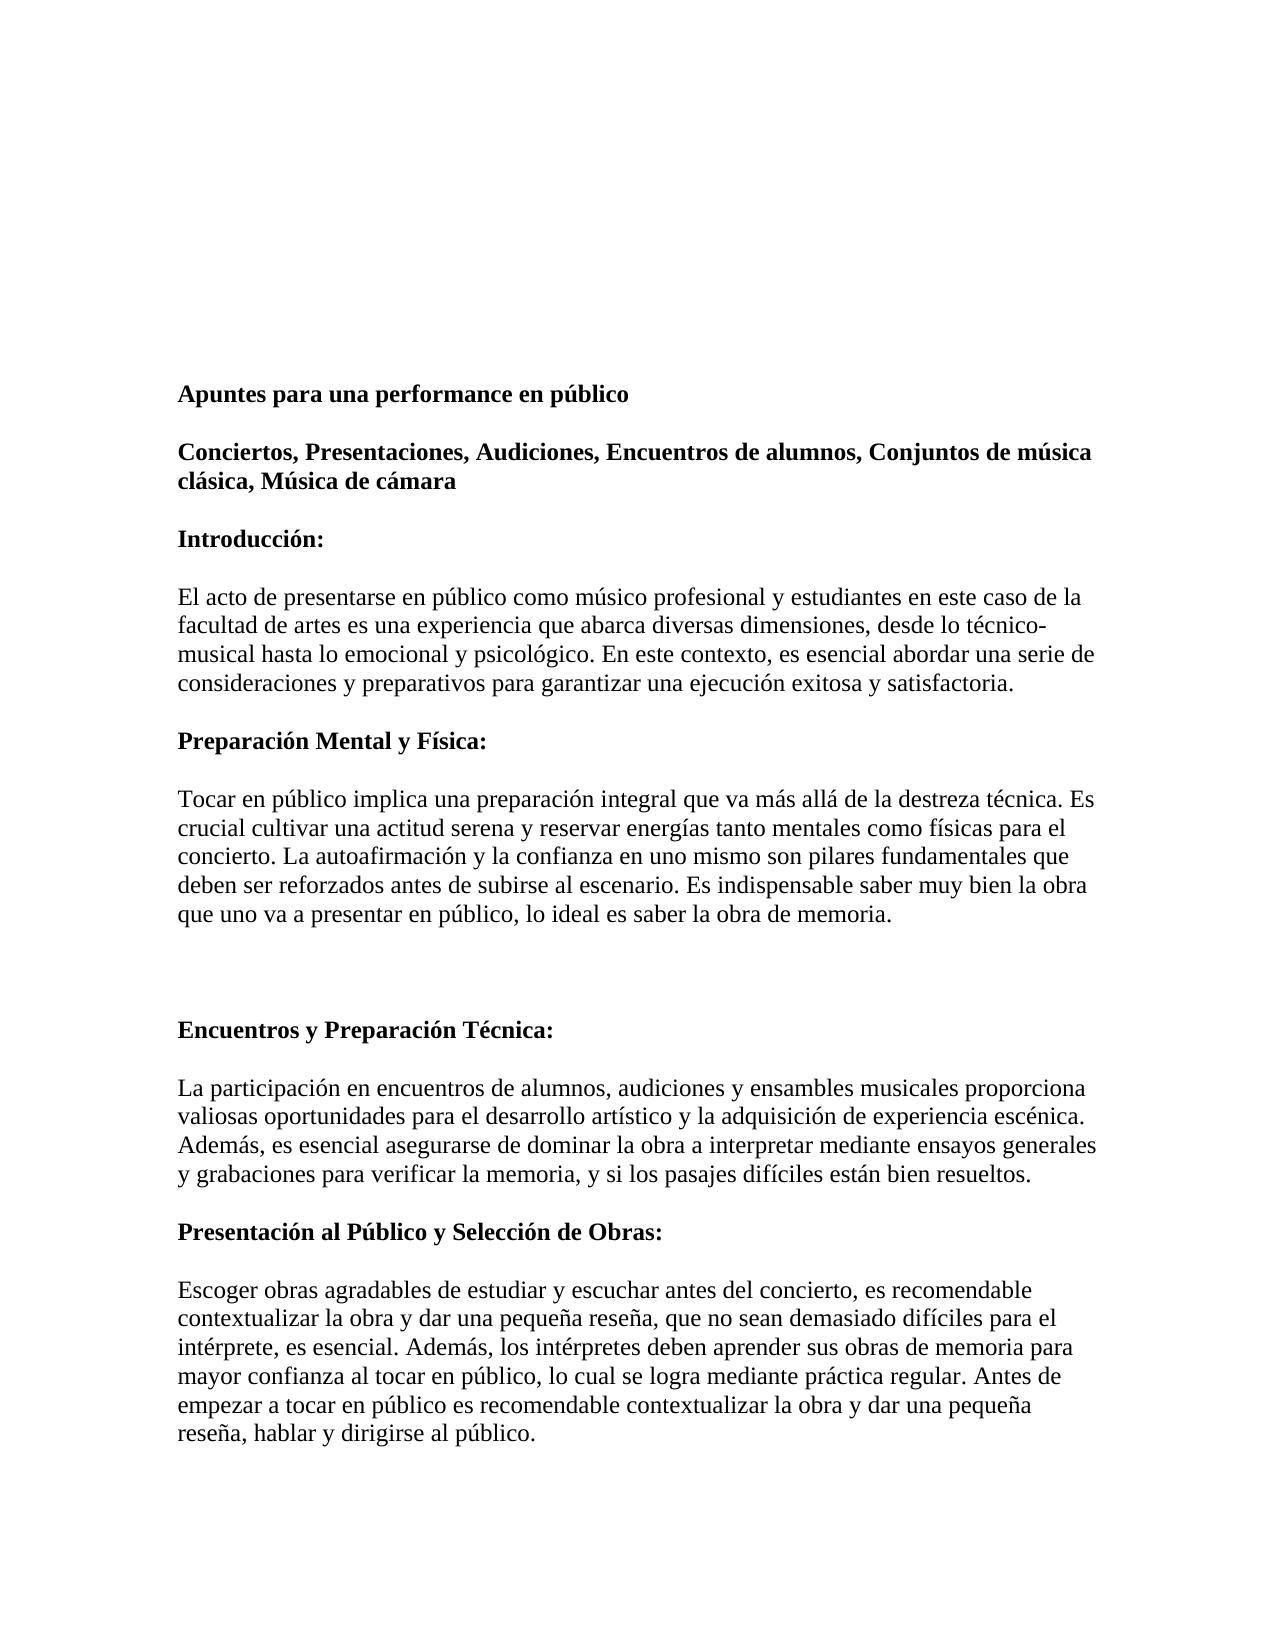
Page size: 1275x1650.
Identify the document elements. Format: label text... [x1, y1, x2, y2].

text La participación en encuentros de alumnos, audiciones y ensambles musicales proporciona valiosas oportunidades para el desarrollo artístico y la adquisición de experiencia escénica. Además, es esencial asegurarse de dominar la obra a interpretar mediante ensayos generales y grabaciones para verificar la memoria, y si los pasajes difíciles están bien resueltos. [177, 1073, 1098, 1188]
text Conciertos, Presentaciones, Audiciones, Encuentros de alumnos, Conjuntos de música clásica, Música de cámara [177, 437, 1098, 495]
text Escoger obras agradables de estudiar y escuchar antes del concierto, es recomendable contextualizar la obra y dar una pequeña reseña, que no sean demasiado difíciles para el intérprete, es esencial. Además, los intérpretes deben aprender sus obras de memoria para mayor confianza al tocar en público, lo cual se logra mediante práctica regular. Antes de empezar a tocar en público es recomendable contextualizar la obra y dar una pequeña reseña, hablar y dirigirse al público. [177, 1275, 1098, 1447]
text Encuentros y Preparación Técnica: [177, 1015, 1098, 1043]
text Preparación Mental y Física: [177, 726, 1098, 755]
text Presentación al Público y Selección de Obras: [177, 1217, 1098, 1246]
text El acto de presentarse en público como músico profesional y estudiantes en este caso de la facultad de artes es una experiencia que abarca diversas dimensiones, desde lo técnico-musical hasta lo emocional y psicológico. En este contexto, es esencial abordar una serie de consideraciones y preparativos para garantizar una ejecución exitosa y satisfactoria. [177, 582, 1098, 697]
text Tocar en público implica una preparación integral que va más allá de la destreza técnica. Es crucial cultivar una actitud serena y reservar energías tanto mentales como físicas para el concierto. La autoafirmación y la confianza en uno mismo son pilares fundamentales que deben ser reforzados antes de subirse al escenario. Es indispensable saber muy bien la obra que uno va a presentar en público, lo ideal es saber la obra de memoria. [177, 784, 1098, 928]
text Apuntes para una performance en público [177, 379, 1098, 408]
text Introducción: [177, 524, 1098, 553]
